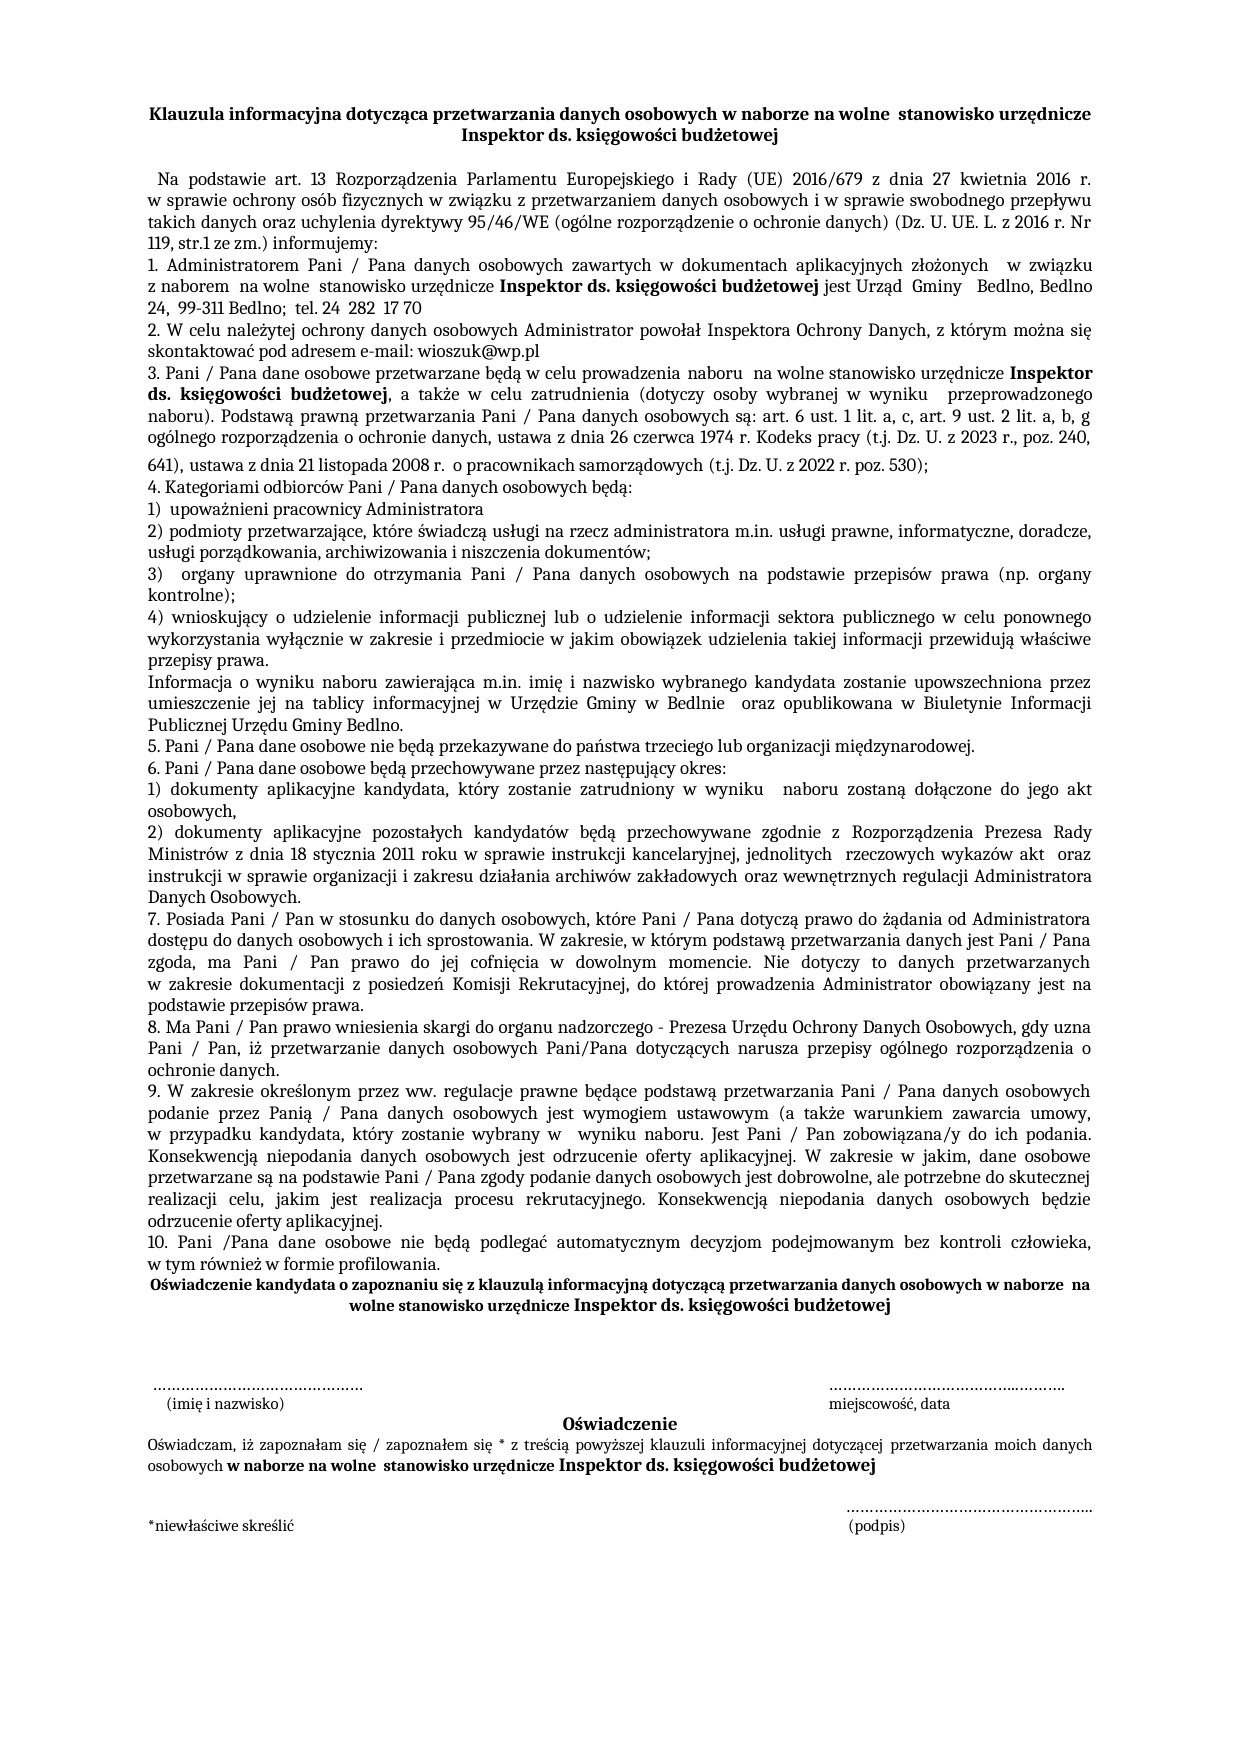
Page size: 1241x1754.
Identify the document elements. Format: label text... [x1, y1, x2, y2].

text 7. Posiada Pani / Pan w stosunku do danych osobowych, które Pani / Pana dotyczą prawo do żądania od Administratora dostępu do danych osobowych i ich sprostowania. W zakresie, w którym podstawą przetwarzania danych jest Pani / Pana zgoda, ma Pani / Pan prawo do jej cofnięcia w dowolnym momencie. Nie dotyczy to danych przetwarzanych w zakresie dokumentacji z posiedzeń Komisji Rekrutacyjnej, do której prowadzenia Administrator obowiązany jest na podstawie przepisów prawa. [148, 908, 1093, 1016]
text 8. Ma Pani / Pan prawo wniesienia skargi do organu nadzorczego - Prezesa Urzędu Ochrony Danych Osobowych, gdy uzna Pani / Pan, iż przetwarzanie danych osobowych Pani/Pana dotyczących narusza przepisy ogólnego rozporządzenia o ochronie danych. [148, 1016, 1093, 1081]
text 4. Kategoriami odbiorców Pani / Pana danych osobowych będą: [148, 477, 1093, 499]
text Klauzula informacyjna dotycząca przetwarzania danych osobowych w naborze na wolne stanowisko urzędnicze Inspektor ds. księgowości budżetowej [148, 103, 1093, 147]
text 2. W celu należytej ochrony danych osobowych Administrator powołał Inspektora Ochrony Danych, z którym można się skontaktować pod adresem e-mail: wioszuk@wp.pl [148, 319, 1093, 362]
text (imię i nazwisko) miejscowość, data [148, 1395, 1093, 1414]
text 2) dokumenty aplikacyjne pozostałych kandydatów będą przechowywane zgodnie z Rozporządzenia Prezesa Rady Ministrów z dnia 18 stycznia 2011 roku w sprawie instrukcji kancelaryjnej, jednolitych rzeczowych wykazów akt oraz instrukcji w sprawie organizacji i zakresu działania archiwów zakładowych oraz wewnętrznych regulacji Administratora Danych Osobowych. [148, 822, 1093, 908]
text ……………………………………… …………………………………..………. [148, 1373, 1093, 1395]
text 1) upoważnieni pracownicy Administratora [148, 499, 1093, 520]
text 9. W zakresie określonym przez ww. regulacje prawne będące podstawą przetwarzania Pani / Pana danych osobowych podanie przez Panią / Pana danych osobowych jest wymogiem ustawowym (a także warunkiem zawarcia umowy, w przypadku kandydata, który zostanie wybrany w wyniku naboru. Jest Pani / Pan zobowiązana/y do ich podania. Konsekwencją niepodania danych osobowych jest odrzucenie oferty aplikacyjnej. W zakresie w jakim, dane osobowe przetwarzane są na podstawie Pani / Pana zgody podanie danych osobowych jest dobrowolne, ale potrzebne do skutecznej realizacji celu, jakim jest realizacja procesu rekrutacyjnego. Konsekwencją niepodania danych osobowych będzie odrzucenie oferty aplikacyjnej. [148, 1081, 1093, 1232]
text 5. Pani / Pana dane osobowe nie będą przekazywane do państwa trzeciego lub organizacji międzynarodowej. [148, 736, 1093, 757]
text Na podstawie art. 13 Rozporządzenia Parlamentu Europejskiego i Rady (UE) 2016/679 z dnia 27 kwietnia 2016 r. w sprawie ochrony osób fizycznych w związku z przetwarzaniem danych osobowych i w sprawie swobodnego przepływu takich danych oraz uchylenia dyrektywy 95/46/WE (ogólne rozporządzenie o ochronie danych) (Dz. U. UE. L. z 2016 r. Nr 119, str.1 ze zm.) informujemy: [148, 168, 1093, 254]
text 4) wnioskujący o udzielenie informacji publicznej lub o udzielenie informacji sektora publicznego w celu ponownego wykorzystania wyłącznie w zakresie i przedmiocie w jakim obowiązek udzielenia takiej informacji przewidują właściwe przepisy prawa. [148, 606, 1093, 671]
text Informacja o wyniku naboru zawierająca m.in. imię i nazwisko wybranego kandydata zostanie upowszechniona przez umieszczenie jej na tablicy informacyjnej w Urzędzie Gminy w Bedlnie oraz opublikowana w Biuletynie Informacji Publicznej Urzędu Gminy Bedlno. [148, 671, 1093, 736]
text …………………………………………….. *niewłaściwe skreślić (podpis) [148, 1495, 1093, 1536]
text 6. Pani / Pana dane osobowe będą przechowywane przez następujący okres: [148, 757, 1093, 779]
text Oświadczenie [148, 1414, 1093, 1435]
text 1. Administratorem Pani / Pana danych osobowych zawartych w dokumentach aplikacyjnych złożonych w związku z naborem na wolne stanowisko urzędnicze Inspektor ds. księgowości budżetowej jest Urząd Gminy Bedlno, Bedlno 24, 99-311 Bedlno; tel. 24 282 17 70 [148, 254, 1093, 319]
text 3) organy uprawnione do otrzymania Pani / Pana danych osobowych na podstawie przepisów prawa (np. organy kontrolne); [148, 563, 1093, 606]
text 10. Pani /Pana dane osobowe nie będą podlegać automatycznym decyzjom podejmowanym bez kontroli człowieka, w tym również w formie profilowania. [148, 1232, 1093, 1275]
text Oświadczam, iż zapoznałam się / zapoznałem się * z treścią powyższej klauzuli informacyjnej dotyczącej przetwarzania moich danych osobowych w naborze na wolne stanowisko urzędnicze Inspektor ds. księgowości budżetowej [148, 1435, 1093, 1476]
text 3. Pani / Pana dane osobowe przetwarzane będą w celu prowadzenia naboru na wolne stanowisko urzędnicze Inspektor ds. księgowości budżetowej, a także w celu zatrudnienia (dotyczy osoby wybranej w wyniku przeprowadzonego naboru). Podstawą prawną przetwarzania Pani / Pana danych osobowych są: art. 6 ust. 1 lit. a, c, art. 9 ust. 2 lit. a, b, g ogólnego rozporządzenia o ochronie danych, ustawa z dnia 26 czerwca 1974 r. Kodeks pracy (t.j. Dz. U. z 2023 r., poz. 240, 641), ustawa z dnia 21 listopada 2008 r. o pracownikach samorządowych (t.j. Dz. U. z 2022 r. poz. 530); [148, 362, 1093, 477]
text 2) podmioty przetwarzające, które świadczą usługi na rzecz administratora m.in. usługi prawne, informatyczne, doradcze, usługi porządkowania, archiwizowania i niszczenia dokumentów; [148, 520, 1093, 563]
text 1) dokumenty aplikacyjne kandydata, który zostanie zatrudniony w wyniku naboru zostaną dołączone do jego akt osobowych, [148, 779, 1093, 822]
text Oświadczenie kandydata o zapoznaniu się z klauzulą informacyjną dotyczącą przetwarzania danych osobowych w naborze na wolne stanowisko urzędnicze Inspektor ds. księgowości budżetowej [148, 1275, 1093, 1316]
